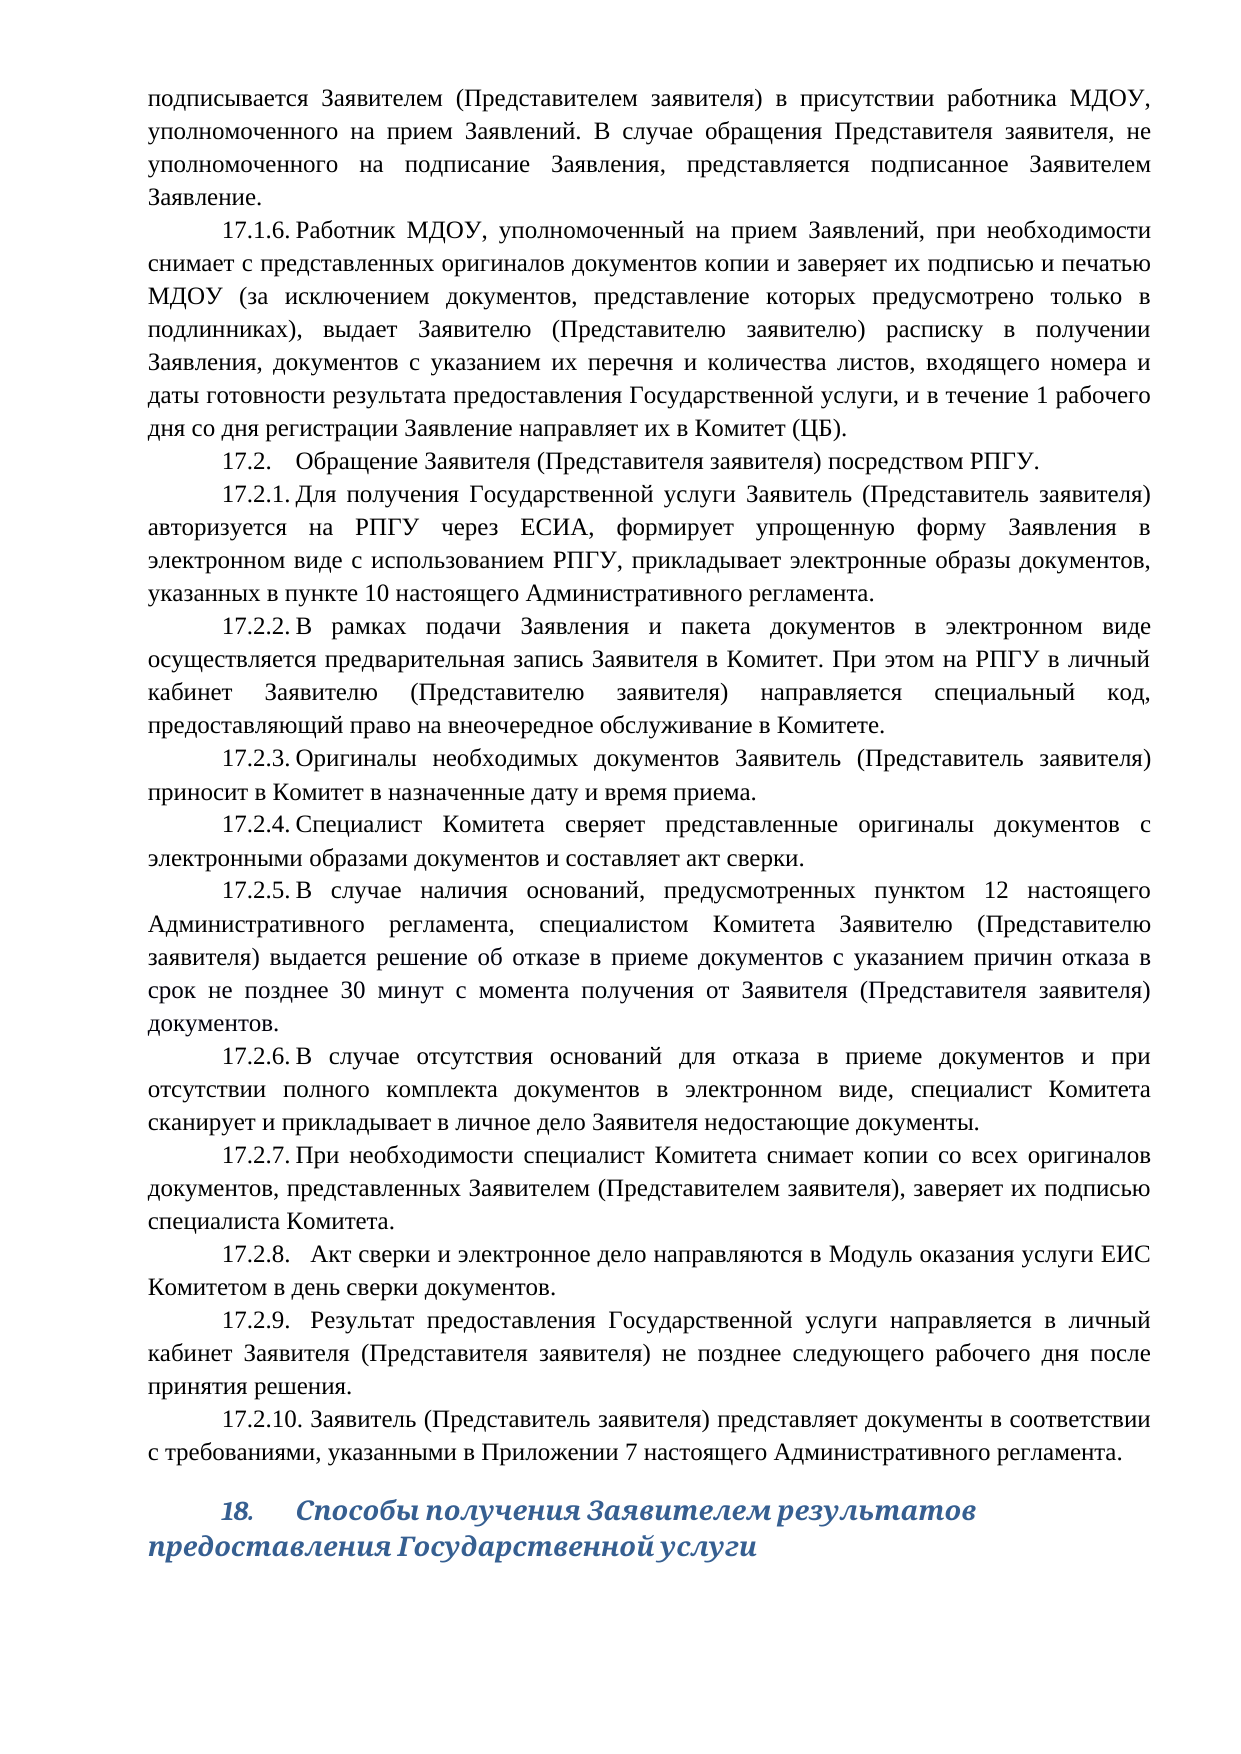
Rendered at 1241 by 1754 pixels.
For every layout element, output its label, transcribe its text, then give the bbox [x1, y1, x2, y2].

text 17.2.5. В случае наличия оснований, предусмотренных пунктом 12 настоящего Административного регламента, специалистом Комитета Заявителю (Представителю заявителя) выдается решение об отказе в приеме документов с указанием причин отказа в срок не позднее 30 минут с момента получения от Заявителя (Представителя заявителя) документов. [148, 876, 1152, 1036]
text 17.2.8. Акт сверки и электронное дело направляются в Модуль оказания услуги ЕИС Комитетом в день сверки документов. [148, 1239, 1152, 1301]
text 17.2.2. В рамках подачи Заявления и пакета документов в электронном виде осуществляется предварительная запись Заявителя в Комитет. При этом на РПГУ в личный кабинет Заявителю (Представителю заявителя) направляется специальный код, предоставляющий право на внеочередное обслуживание в Комитете. [148, 611, 1152, 739]
text 17.2.1. Для получения Государственной услуги Заявитель (Представитель заявителя) авторизуется на РПГУ через ЕСИА, формирует упрощенную форму Заявления в электронном виде с использованием РПГУ, прикладывает электронные образы документов, указанных в пункте 10 настоящего Административного регламента. [148, 479, 1152, 607]
text 17.2.9. Результат предоставления Государственной услуги направляется в личный кабинет Заявителя (Представителя заявителя) не позднее следующего рабочего дня после принятия решения. [148, 1305, 1152, 1400]
text 17.2.10. Заявитель (Представитель заявителя) представляет документы в соответствии с требованиями, указанными в Приложении 7 настоящего Административного регламента. [148, 1404, 1152, 1466]
subtitle 18. Способы получения Заявителем результатов предоставления Государственной услуги [148, 1496, 1152, 1563]
text 17.2.6. В случае отсутствия оснований для отказа в приеме документов и при отсутствии полного комплекта документов в электронном виде, специалист Комитета сканирует и прикладывает в личное дело Заявителя недостающие документы. [148, 1041, 1152, 1136]
text 17.2. Обращение Заявителя (Представителя заявителя) посредством РПГУ. [148, 446, 1152, 475]
text 17.2.7. При необходимости специалист Комитета снимает копии со всех оригиналов документов, представленных Заявителем (Представителем заявителя), заверяет их подписью специалиста Комитета. [148, 1140, 1152, 1234]
text 17.2.3. Оригиналы необходимых документов Заявитель (Представитель заявителя) приносит в Комитет в назначенные дату и время приема. [148, 743, 1152, 805]
text 17.2.4. Специалист Комитета сверяет представленные оригиналы документов с электронными образами документов и составляет акт сверки. [148, 809, 1152, 871]
text 17.1.6. Работник МДОУ, уполномоченный на прием Заявлений, при необходимости снимает с представленных оригиналов документов копии и заверяет их подписью и печатью МДОУ (за исключением документов, представление которых предусмотрено только в подлинниках), выдает Заявителю (Представителю заявителю) расписку в получении Заявления, документов с указанием их перечня и количества листов, входящего номера и даты готовности результата предоставления Государственной услуги, и в течение 1 рабочего дня со дня регистрации Заявление направляет их в Комитет (ЦБ). [148, 215, 1152, 442]
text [148, 83, 1152, 211]
